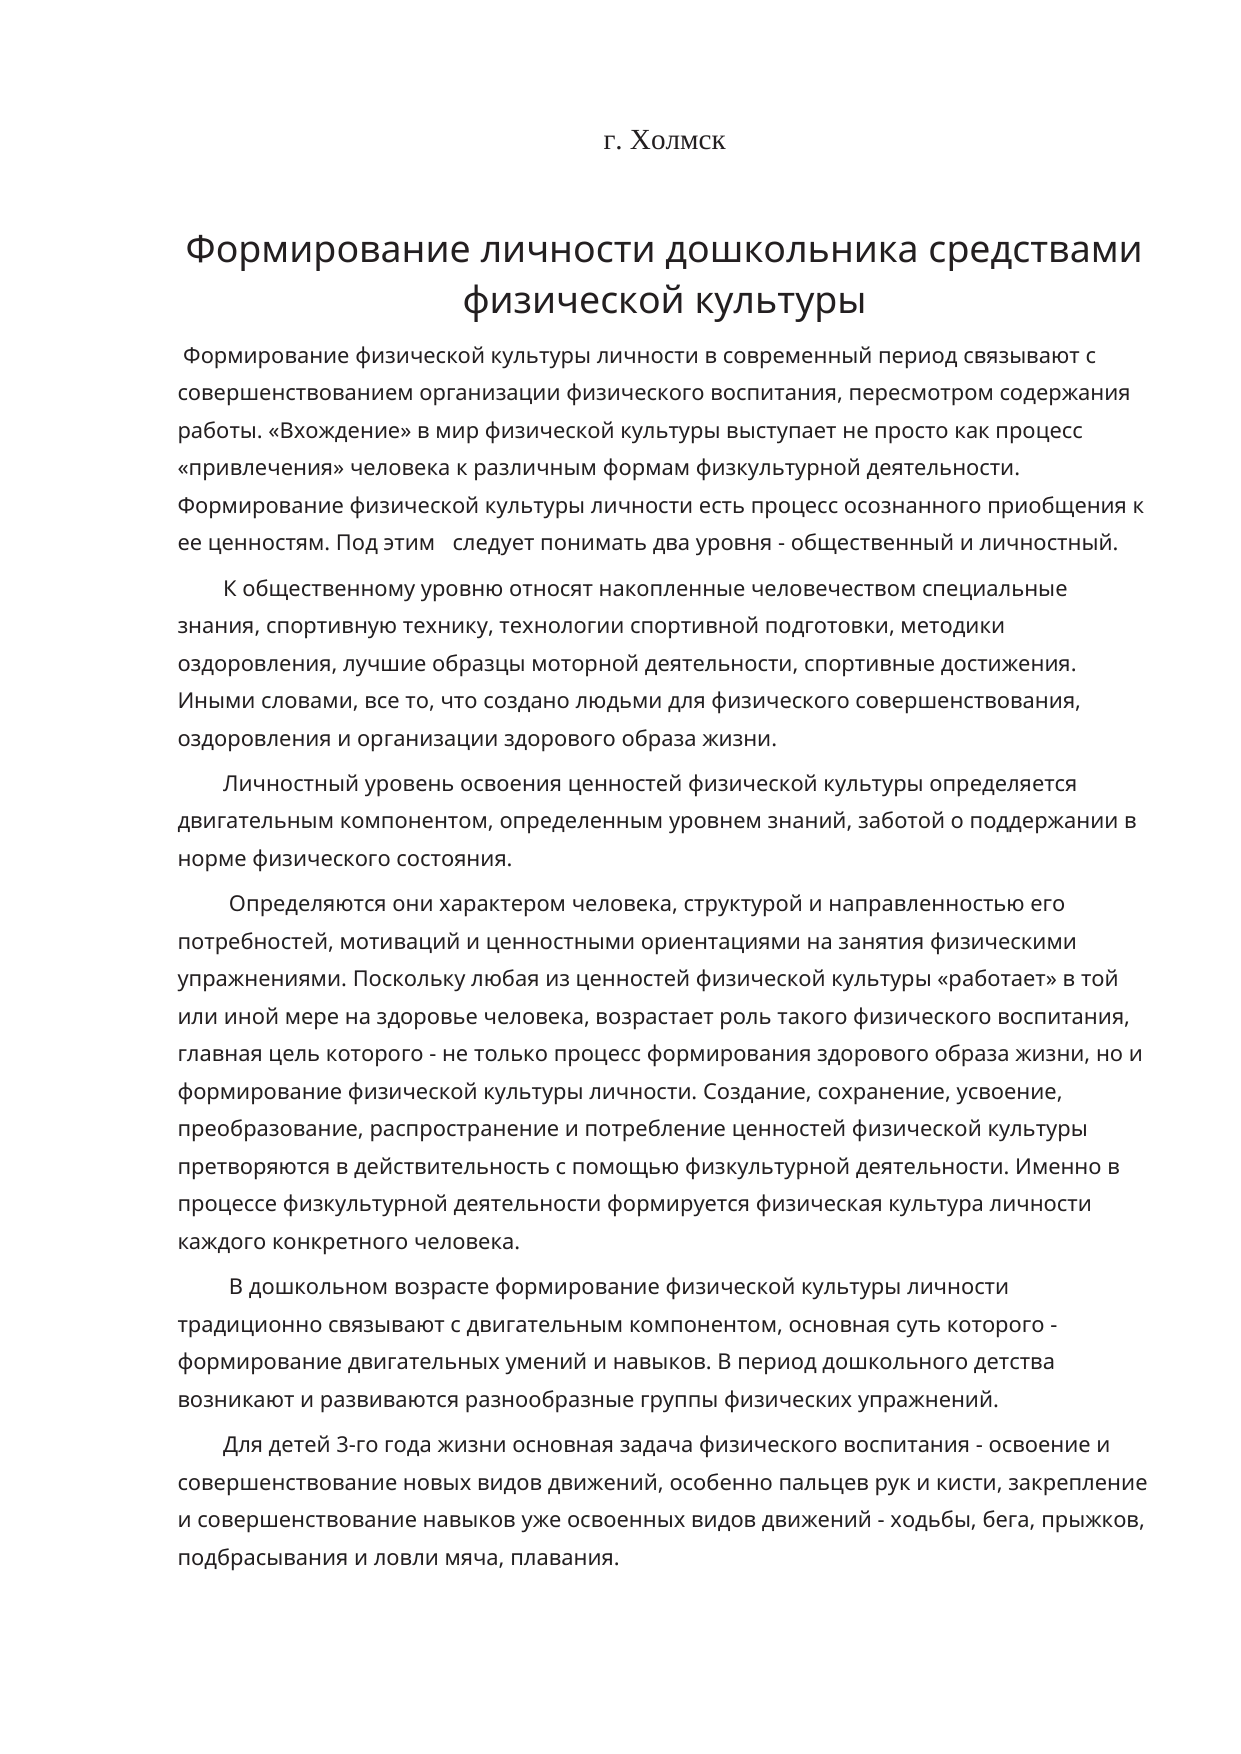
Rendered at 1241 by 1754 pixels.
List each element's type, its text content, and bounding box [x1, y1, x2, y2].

text Определяются они характером человека, структурой и направленностью его потребностей, мотиваций и ценностными ориентациями на занятия физическими упражнениями. Поскольку любая из ценностей физической культуры «работает» в той или иной мере на здоровье человека, возрастает роль такого физического воспитания, главная цель которого - не только процесс формирования здорового образа жизни, но и формирование физической культуры личности. Создание, сохранение, усвоение, преобразование, распространение и потребление ценностей физической культуры претворяются в действительность с помощью физкультурной деятельности. Именно в процессе физкультурной деятельности формируется физическая культура личности каждого конкретного человека. [177, 881, 1152, 1256]
text К общественному уровню относят накопленные человечеством специальные знания, спортивную технику, технологии спортивной подготовки, методики оздоровления, лучшие образцы моторной деятельности, спортивные достижения. Иными словами, все то, что создано людьми для физического совершенствования, оздоровления и организации здорового образа жизни. [177, 565, 1152, 752]
text Формирование физической культуры личности в современный период связывают с совершенствованием организации физического воспитания, пересмотром содержания работы. «Вхождение» в мир физической культуры выступает не просто как процесс «привлечения» человека к различным формам физкультурной деятельности. Формирование физической культуры личности есть процесс осознанного приобщения к ее ценностям. Под этим следует понимать два уровня - общественный и личностный. [177, 332, 1152, 557]
text Личностный уровень освоения ценностей физической культуры определяется двигательным компонентом, определенным уровнем знаний, заботой о поддержании в норме физического состояния. [177, 760, 1152, 873]
text В дошкольном возрасте формирование физической культуры личности традиционно связывают с двигательным компонентом, основная суть которого - формирование двигательных умений и навыков. В период дошкольного детства возникают и развиваются разнообразные группы физических упражнений. [177, 1263, 1152, 1413]
text г. Холмск [177, 118, 1152, 156]
text Для детей 3-го года жизни основная задача физического воспитания - освоение и совершенствование новых видов движений, особенно пальцев рук и кисти, закрепление и совершенствование навыков уже освоенных видов движений - ходьбы, бега, прыжков, подбрасывания и ловли мяча, плавания. [177, 1421, 1152, 1571]
text Формирование личности дошкольника средствами физической культуры [177, 222, 1152, 324]
